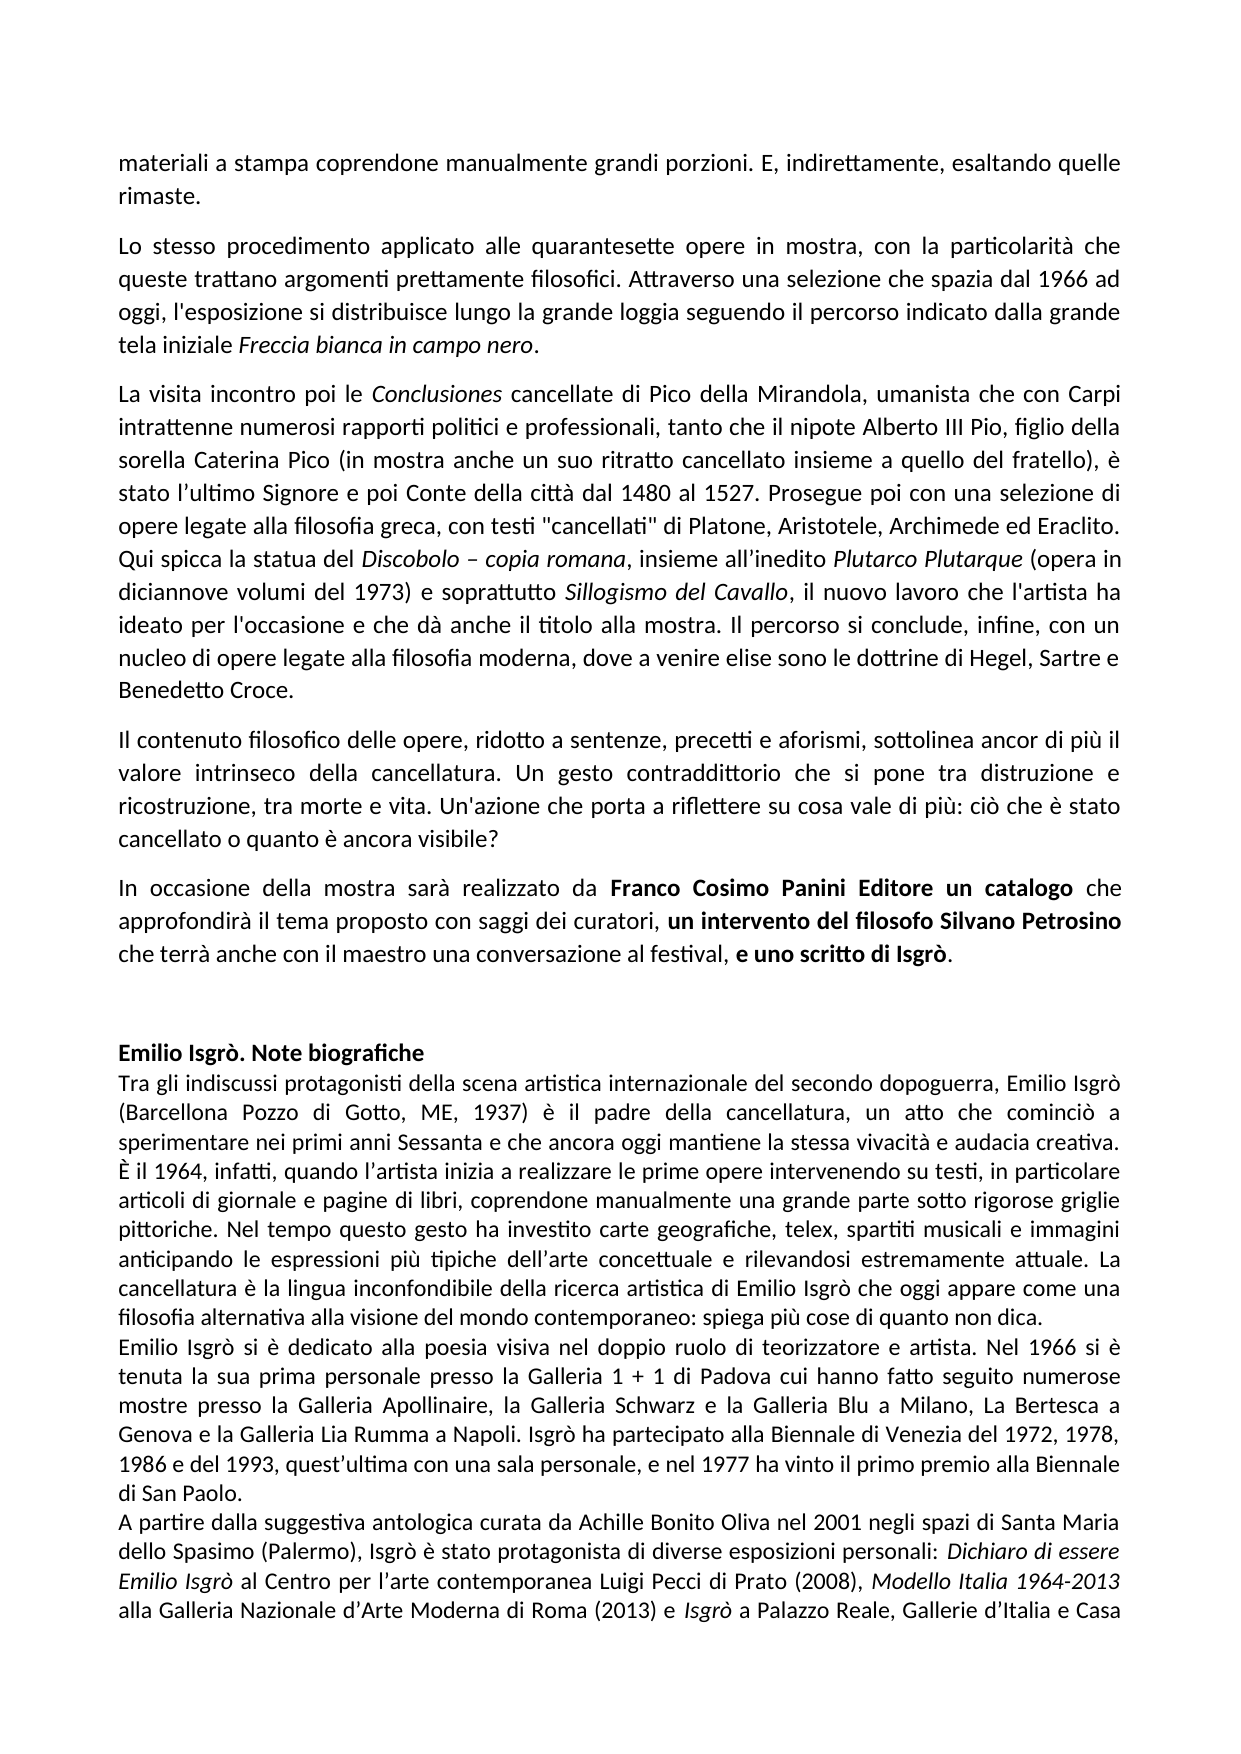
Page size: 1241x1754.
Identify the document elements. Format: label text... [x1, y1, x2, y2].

text Emilio Isgrò. Note biografiche [118, 1038, 1122, 1068]
text Tra gli indiscussi protagonisti della scena artistica internazionale del secondo dopoguerra, Emilio Isgrò (Barcellona Pozzo di Gotto, ME, 1937) è il padre della cancellatura, un atto che cominciò a sperimentare nei primi anni Sessanta e che ancora oggi mantiene la stessa vivacità e audacia creativa. È il 1964, infatti, quando l’artista inizia a realizzare le prime opere intervenendo su testi, in particolare articoli di giornale e pagine di libri, coprendone manualmente una grande parte sotto rigorose griglie pittoriche. Nel tempo questo gesto ha investito carte geografiche, telex, spartiti musicali e immagini anticipando le espressioni più tipiche dell’arte concettuale e rilevandosi estremamente attuale. La cancellatura è la lingua inconfondibile della ricerca artistica di Emilio Isgrò che oggi appare come una filosofia alternativa alla visione del mondo contemporaneo: spiega più cose di quanto non dica. [118, 1068, 1122, 1332]
text Il contenuto filosofico delle opere, ridotto a sentenze, precetti e aforismi, sottolinea ancor di più il valore intrinseco della cancellatura. Un gesto contraddittorio che si pone tra distruzione e ricostruzione, tra morte e vita. Un'azione che porta a riflettere su cosa vale di più: ciò che è stato cancellato o quanto è ancora visibile? [118, 724, 1122, 853]
text Emilio Isgrò si è dedicato alla poesia visiva nel doppio ruolo di teorizzatore e artista. Nel 1966 si è tenuta la sua prima personale presso la Galleria 1 + 1 di Padova cui hanno fatto seguito numerose mostre presso la Galleria Apollinaire, la Galleria Schwarz e la Galleria Blu a Milano, La Bertesca a Genova e la Galleria Lia Rumma a Napoli. Isgrò ha partecipato alla Biennale di Venezia del 1972, 1978, 1986 e del 1993, quest’ultima con una sala personale, e nel 1977 ha vinto il primo premio alla Biennale di San Paolo. [118, 1332, 1122, 1507]
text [118, 1507, 1122, 1624]
text In occasione della mostra sarà realizzato da Franco Cosimo Panini Editore un catalogo che approfondirà il tema proposto con saggi dei curatori, un intervento del filosofo Silvano Petrosino che terrà anche con il maestro una conversazione al festival, e uno scritto di Isgrò. [118, 873, 1122, 969]
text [118, 148, 1122, 211]
text La visita incontro poi le Conclusiones cancellate di Pico della Mirandola, umanista che con Carpi intrattenne numerosi rapporti politici e professionali, tanto che il nipote Alberto III Pio, figlio della sorella Caterina Pico (in mostra anche un suo ritratto cancellato insieme a quello del fratello), è stato l’ultimo Signore e poi Conte della città dal 1480 al 1527. Prosegue poi con una selezione di opere legate alla filosofia greca, con testi "cancellati" di Platone, Aristotele, Archimede ed Eraclito. Qui spicca la statua del Discobolo – copia romana, insieme all’inedito Plutarco Plutarque (opera in diciannove volumi del 1973) e soprattutto Sillogismo del Cavallo, il nuovo lavoro che l'artista ha ideato per l'occasione e che dà anche il titolo alla mostra. Il percorso si conclude, infine, con un nucleo di opere legate alla filosofia moderna, dove a venire elise sono le dottrine di Hegel, Sartre e Benedetto Croce. [118, 378, 1122, 705]
text Lo stesso procedimento applicato alle quarantesette opere in mostra, con la particolarità che queste trattano argomenti prettamente filosofici. Attraverso una selezione che spazia dal 1966 ad oggi, l'esposizione si distribuisce lungo la grande loggia seguendo il percorso indicato dalla grande tela iniziale Freccia bianca in campo nero. [118, 230, 1122, 359]
